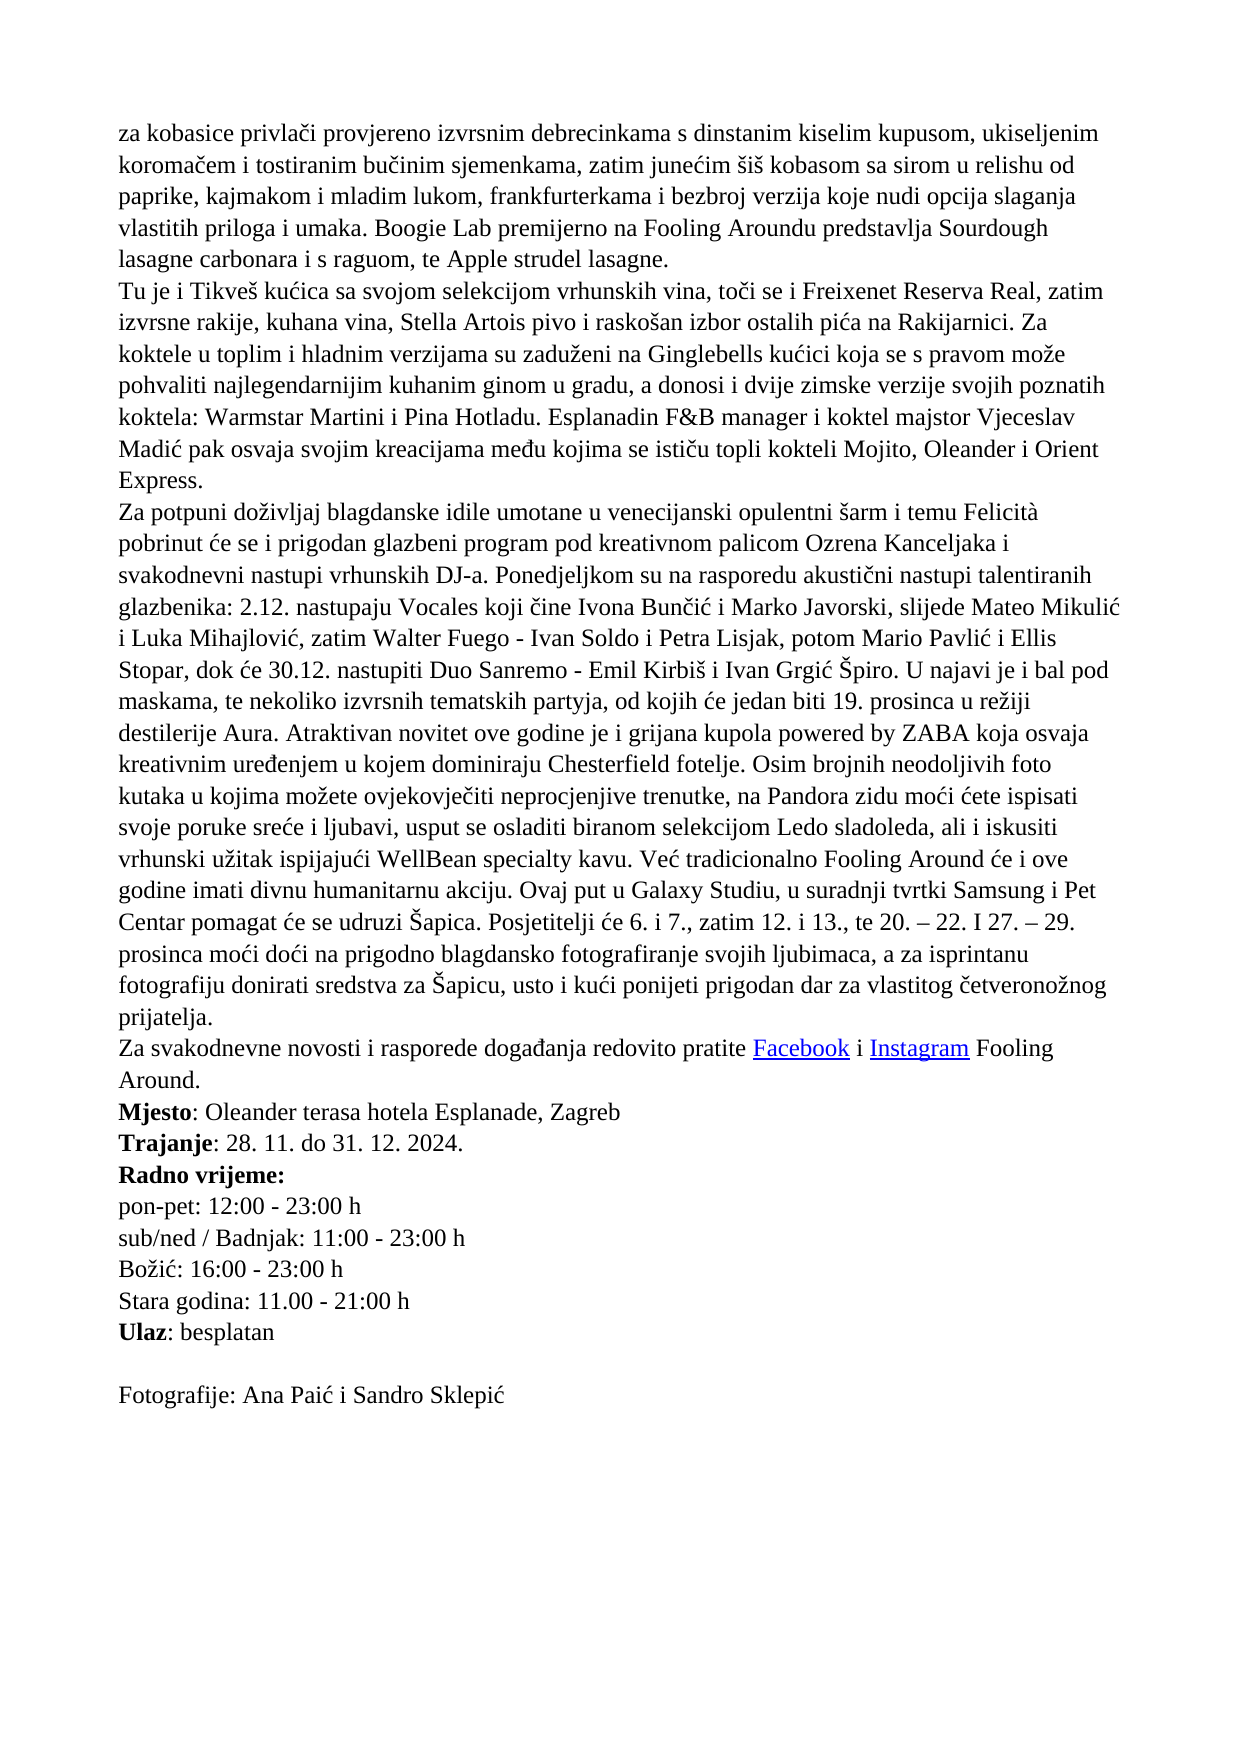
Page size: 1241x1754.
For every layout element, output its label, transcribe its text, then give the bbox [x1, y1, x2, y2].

text Fotografije: Ana Paić i Sandro Sklepić [118, 1381, 1122, 1409]
text sub/ned / Badnjak: 11:00 - 23:00 h [118, 1223, 1122, 1252]
text Tu je i Tikveš kućica sa svojom selekcijom vrhunskih vina, toči se i Freixenet Reserva Real, zatim izvrsne rakije, kuhana vina, Stella Artois pivo i raskošan izbor ostalih pića na Rakijarnici. Za koktele u toplim i hladnim verzijama su zaduženi na Ginglebells kućici koja se s pravom može pohvaliti najlegendarnijim kuhanim ginom u gradu, a donosi i dvije zimske verzije svojih poznatih koktela: Warmstar Martini i Pina Hotladu. Esplanadin F&B manager i koktel majstor Vjeceslav Madić pak osvaja svojim kreacijama među kojima se ističu topli kokteli Mojito, Oleander i Orient Express. [118, 276, 1122, 494]
text Stara godina: 11.00 - 21:00 h [118, 1286, 1122, 1315]
text Za svakodnevne novosti i rasporede događanja redovito pratite Facebook i Instagram Fooling Around. [118, 1033, 1122, 1094]
text Mjesto: Oleander terasa hotela Esplanade, Zagreb [118, 1097, 1122, 1125]
text Ulaz: besplatan [118, 1317, 1122, 1346]
text Božić: 16:00 - 23:00 h [118, 1254, 1122, 1283]
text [118, 118, 1122, 273]
text Radno vrijeme: [118, 1160, 1122, 1188]
text Za potpuni doživljaj blagdanske idile umotane u venecijanski opulentni šarm i temu Felicità pobrinut će se i prigodan glazbeni program pod kreativnom palicom Ozrena Kanceljaka i svakodnevni nastupi vrhunskih DJ-a. Ponedjeljkom su na rasporedu akustični nastupi talentiranih glazbenika: 2.12. nastupaju Vocales koji čine Ivona Bunčić i Marko Javorski, slijede Mateo Mikulić i Luka Mihajlović, zatim Walter Fuego - Ivan Soldo i Petra Lisjak, potom Mario Pavlić i Ellis Stopar, dok će 30.12. nastupiti Duo Sanremo - Emil Kirbiš i Ivan Grgić Špiro. U najavi je i bal pod maskama, te nekoliko izvrsnih tematskih partyja, od kojih će jedan biti 19. prosinca u režiji destilerije Aura. Atraktivan novitet ove godine je i grijana kupola powered by ZABA koja osvaja kreativnim uređenjem u kojem dominiraju Chesterfield fotelje. Osim brojnih neodoljivih foto kutaka u kojima možete ovjekovječiti neprocjenjive trenutke, na Pandora zidu moći ćete ispisati svoje poruke sreće i ljubavi, usput se osladiti biranom selekcijom Ledo sladoleda, ali i iskusiti vrhunski užitak ispijajući WellBean specialty kavu. Već tradicionalno Fooling Around će i ove godine imati divnu humanitarnu akciju. Ovaj put u Galaxy Studiu, u suradnji tvrtki Samsung i Pet Centar pomagat će se udruzi Šapica. Posjetitelji će 6. i 7., zatim 12. i 13., te 20. – 22. I 27. – 29. prosinca moći doći na prigodno blagdansko fotografiranje svojih ljubimaca, a za isprintanu fotografiju donirati sredstva za Šapicu, usto i kući ponijeti prigodan dar za vlastitog četveronožnog prijatelja. [118, 497, 1122, 1031]
text Trajanje: 28. 11. do 31. 12. 2024. [118, 1128, 1122, 1157]
text pon-pet: 12:00 - 23:00 h [118, 1191, 1122, 1220]
